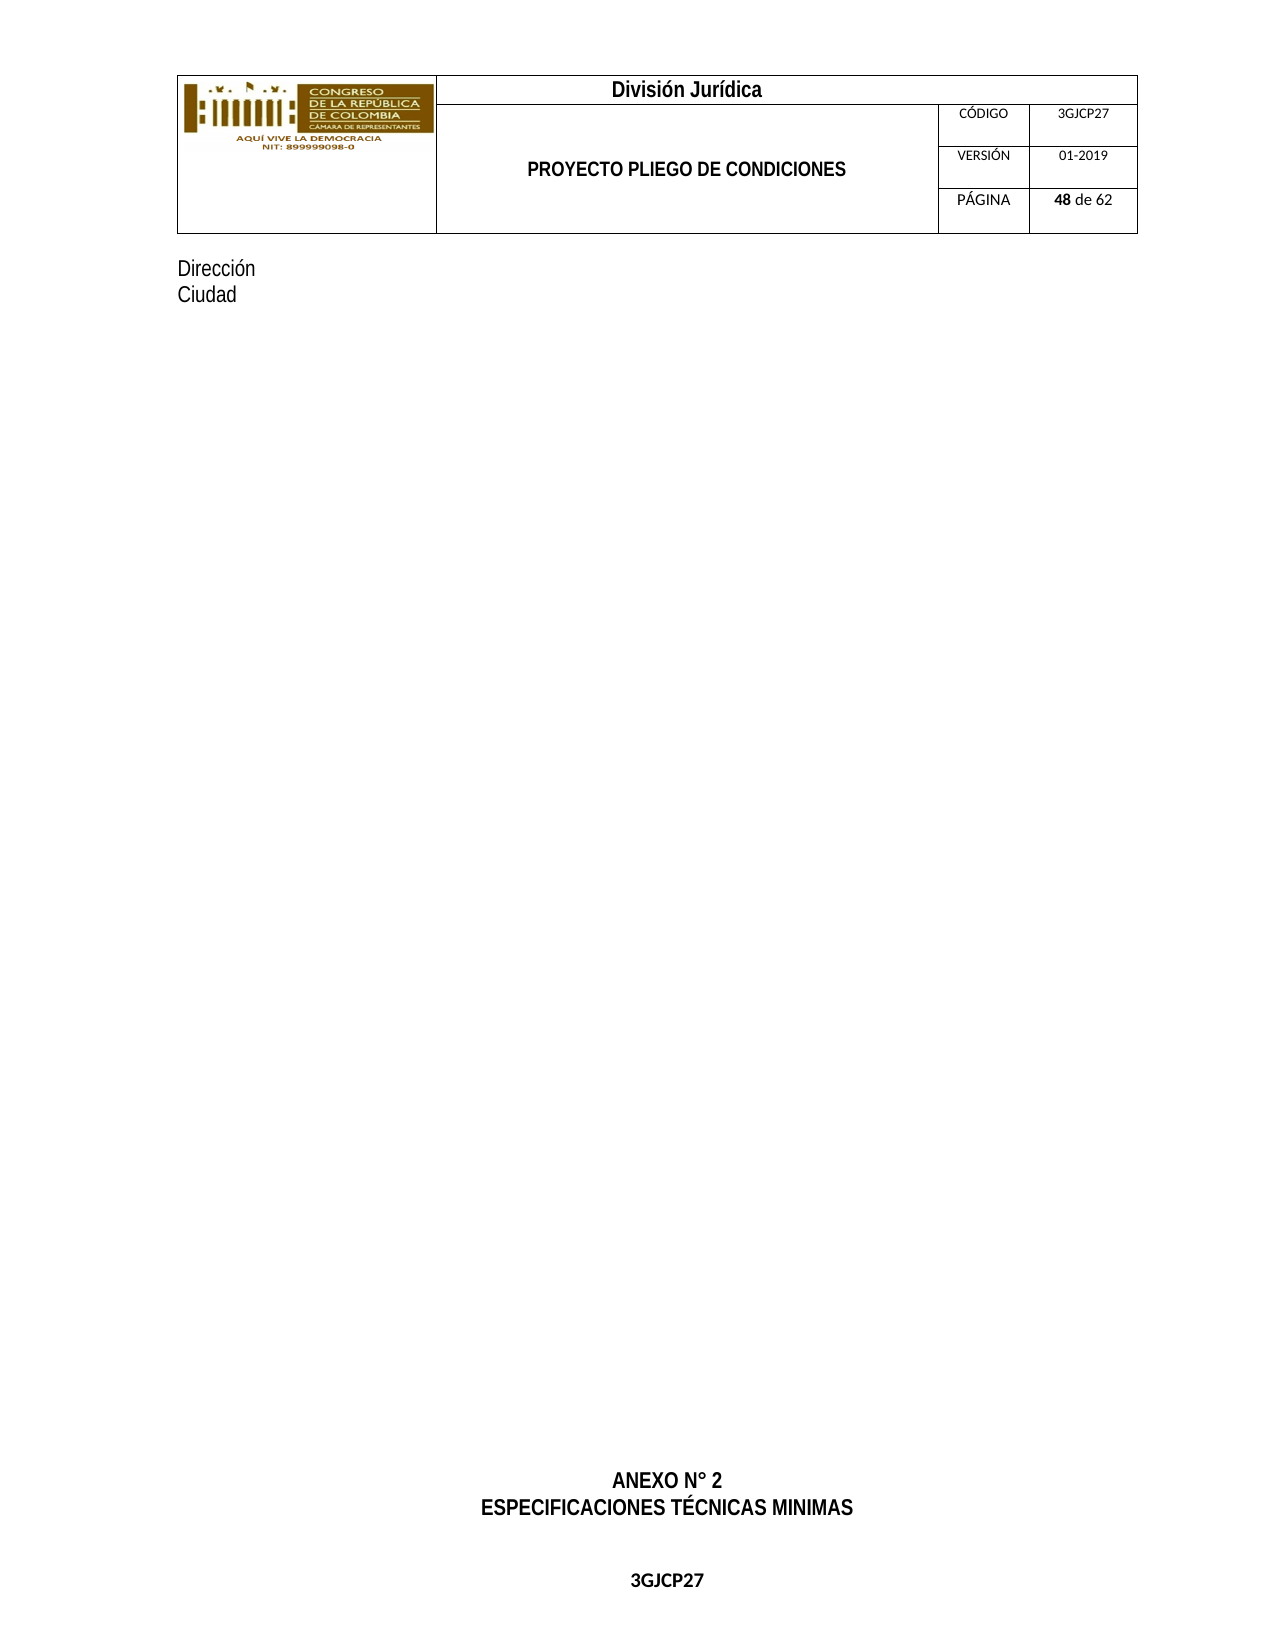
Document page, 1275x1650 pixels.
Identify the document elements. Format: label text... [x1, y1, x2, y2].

text Ciudad [177, 281, 1157, 308]
text ESPECIFICACIONES TÉCNICAS MINIMAS [177, 1494, 1157, 1520]
text Dirección [177, 255, 1157, 281]
picture [183, 81, 435, 152]
text ANEXO N° 2 [177, 1467, 1157, 1494]
